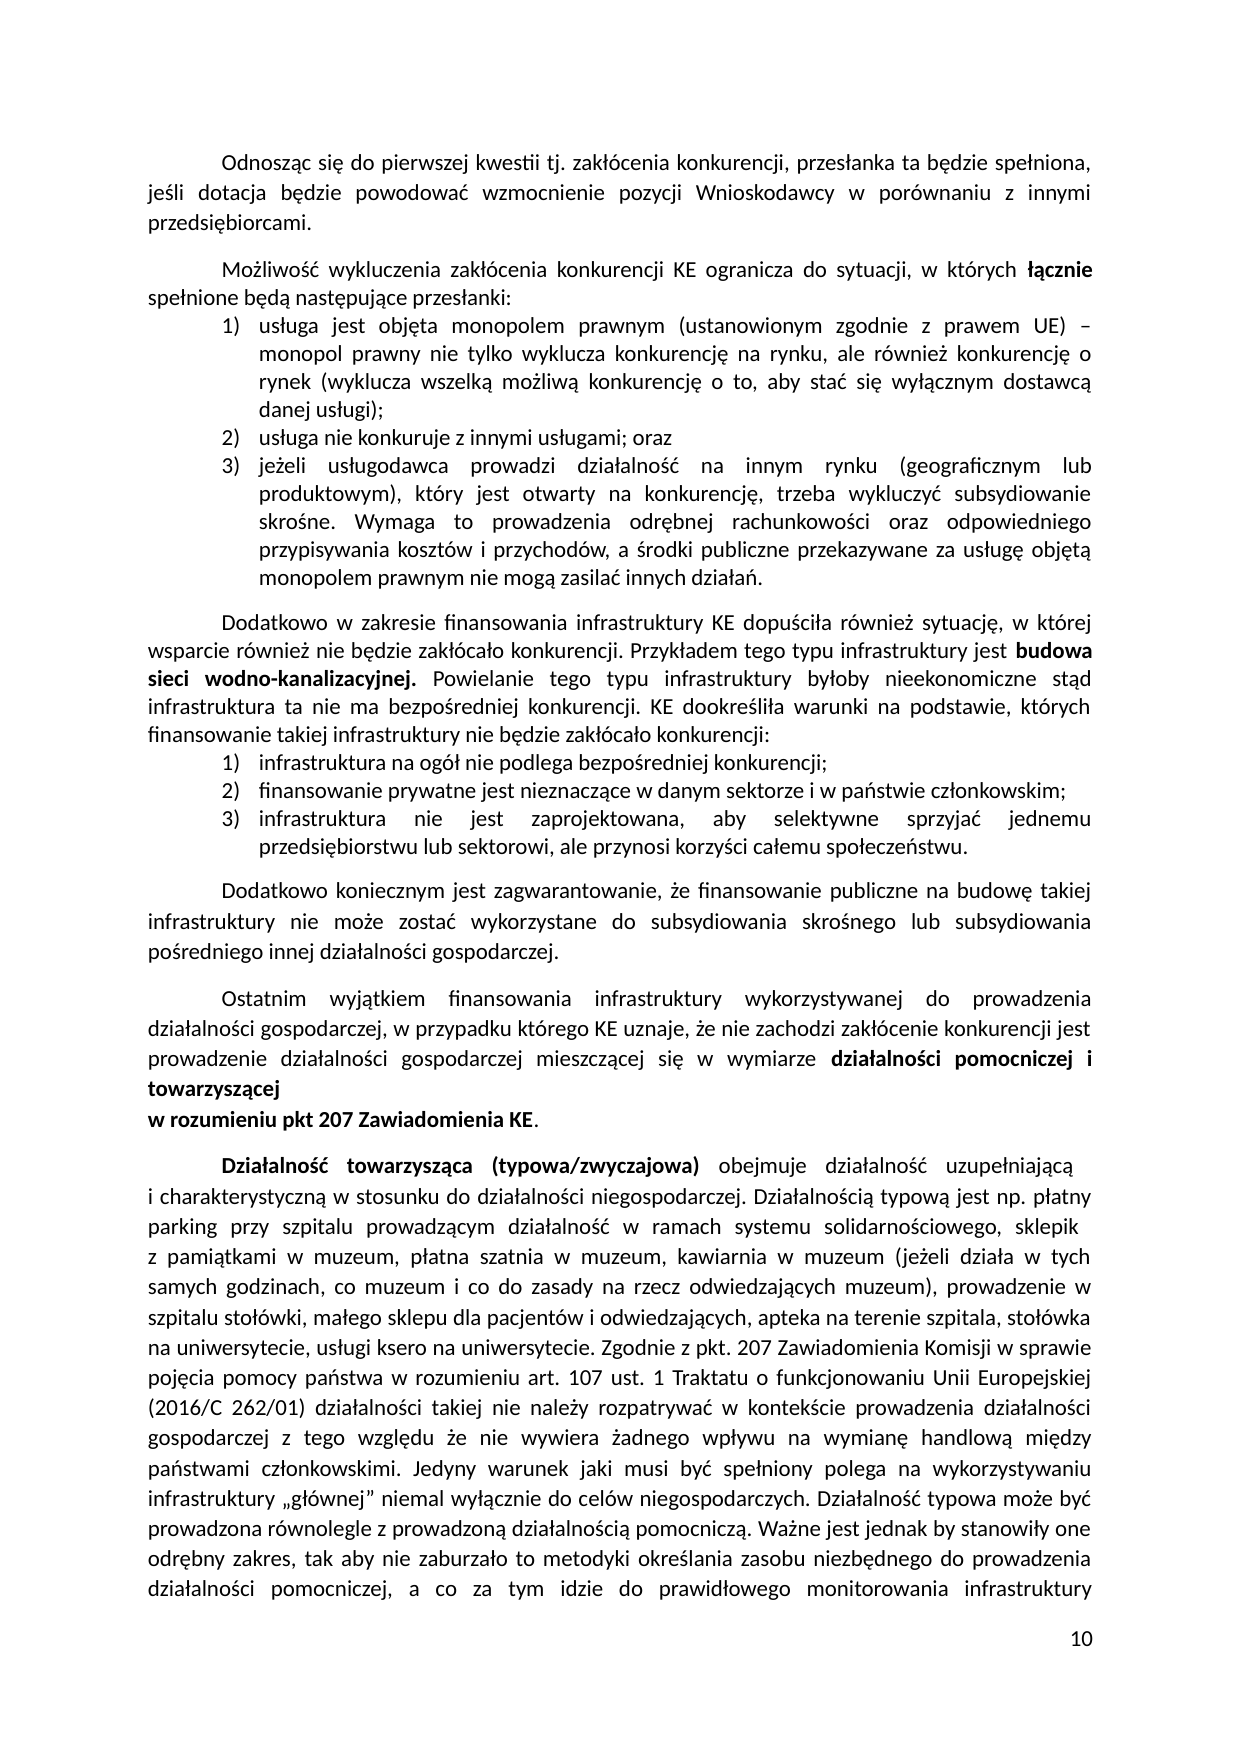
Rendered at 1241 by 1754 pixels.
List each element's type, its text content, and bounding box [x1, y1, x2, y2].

text Odnosząc się do pierwszej kwestii tj. zakłócenia konkurencji, przesłanka ta będzie spełniona, jeśli dotacja będzie powodować wzmocnienie pozycji Wnioskodawcy w porównaniu z innymi przedsiębiorcami. [148, 148, 1093, 236]
list finansowanie prywatne jest nieznaczące w danym sektorze i w państwie członkowskim; [221, 776, 1093, 804]
list jeżeli usługodawca prowadzi działalność na innym rynku (geograficznym lub produktowym), który jest otwarty na konkurencję, trzeba wykluczyć subsydiowanie skrośne. Wymaga to prowadzenia odrębnej rachunkowości oraz odpowiedniego przypisywania kosztów i przychodów, a środki publiczne przekazywane za usługę objętą monopolem prawnym nie mogą zasilać innych działań. [221, 451, 1093, 591]
text Dodatkowo koniecznym jest zagwarantowanie, że finansowanie publiczne na budowę takiej infrastruktury nie może zostać wykorzystane do subsydiowania skrośnego lub subsydiowania pośredniego innej działalności gospodarczej. [148, 877, 1093, 965]
text Możliwość wykluczenia zakłócenia konkurencji KE ogranicza do sytuacji, w których łącznie spełnione będą następujące przesłanki: [148, 255, 1093, 311]
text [148, 1152, 1093, 1603]
text Dodatkowo w zakresie finansowania infrastruktury KE dopuściła również sytuację, w której wsparcie również nie będzie zakłócało konkurencji. Przykładem tego typu infrastruktury jest budowa sieci wodno-kanalizacyjnej. Powielanie tego typu infrastruktury byłoby nieekonomiczne stąd infrastruktura ta nie ma bezpośredniej konkurencji. KE dookreśliła warunki na podstawie, których finansowanie takiej infrastruktury nie będzie zakłócało konkurencji: [148, 608, 1093, 748]
list usługa nie konkuruje z innymi usługami; oraz [221, 423, 1093, 451]
text Ostatnim wyjątkiem finansowania infrastruktury wykorzystywanej do prowadzenia działalności gospodarczej, w przypadku którego KE uznaje, że nie zachodzi zakłócenie konkurencji jest prowadzenie działalności gospodarczej mieszczącej się w wymiarze działalności pomocniczej i towarzyszącej w rozumieniu pkt 207 Zawiadomienia KE. [148, 984, 1093, 1133]
list usługa jest objęta monopolem prawnym (ustanowionym zgodnie z prawem UE) – monopol prawny nie tylko wyklucza konkurencję na rynku, ale również konkurencję o rynek (wyklucza wszelką możliwą konkurencję o to, aby stać się wyłącznym dostawcą danej usługi); [221, 311, 1093, 423]
list infrastruktura nie jest zaprojektowana, aby selektywne sprzyjać jednemu przedsiębiorstwu lub sektorowi, ale przynosi korzyści całemu społeczeństwu. [221, 804, 1093, 860]
list infrastruktura na ogół nie podlega bezpośredniej konkurencji; [221, 748, 1093, 776]
